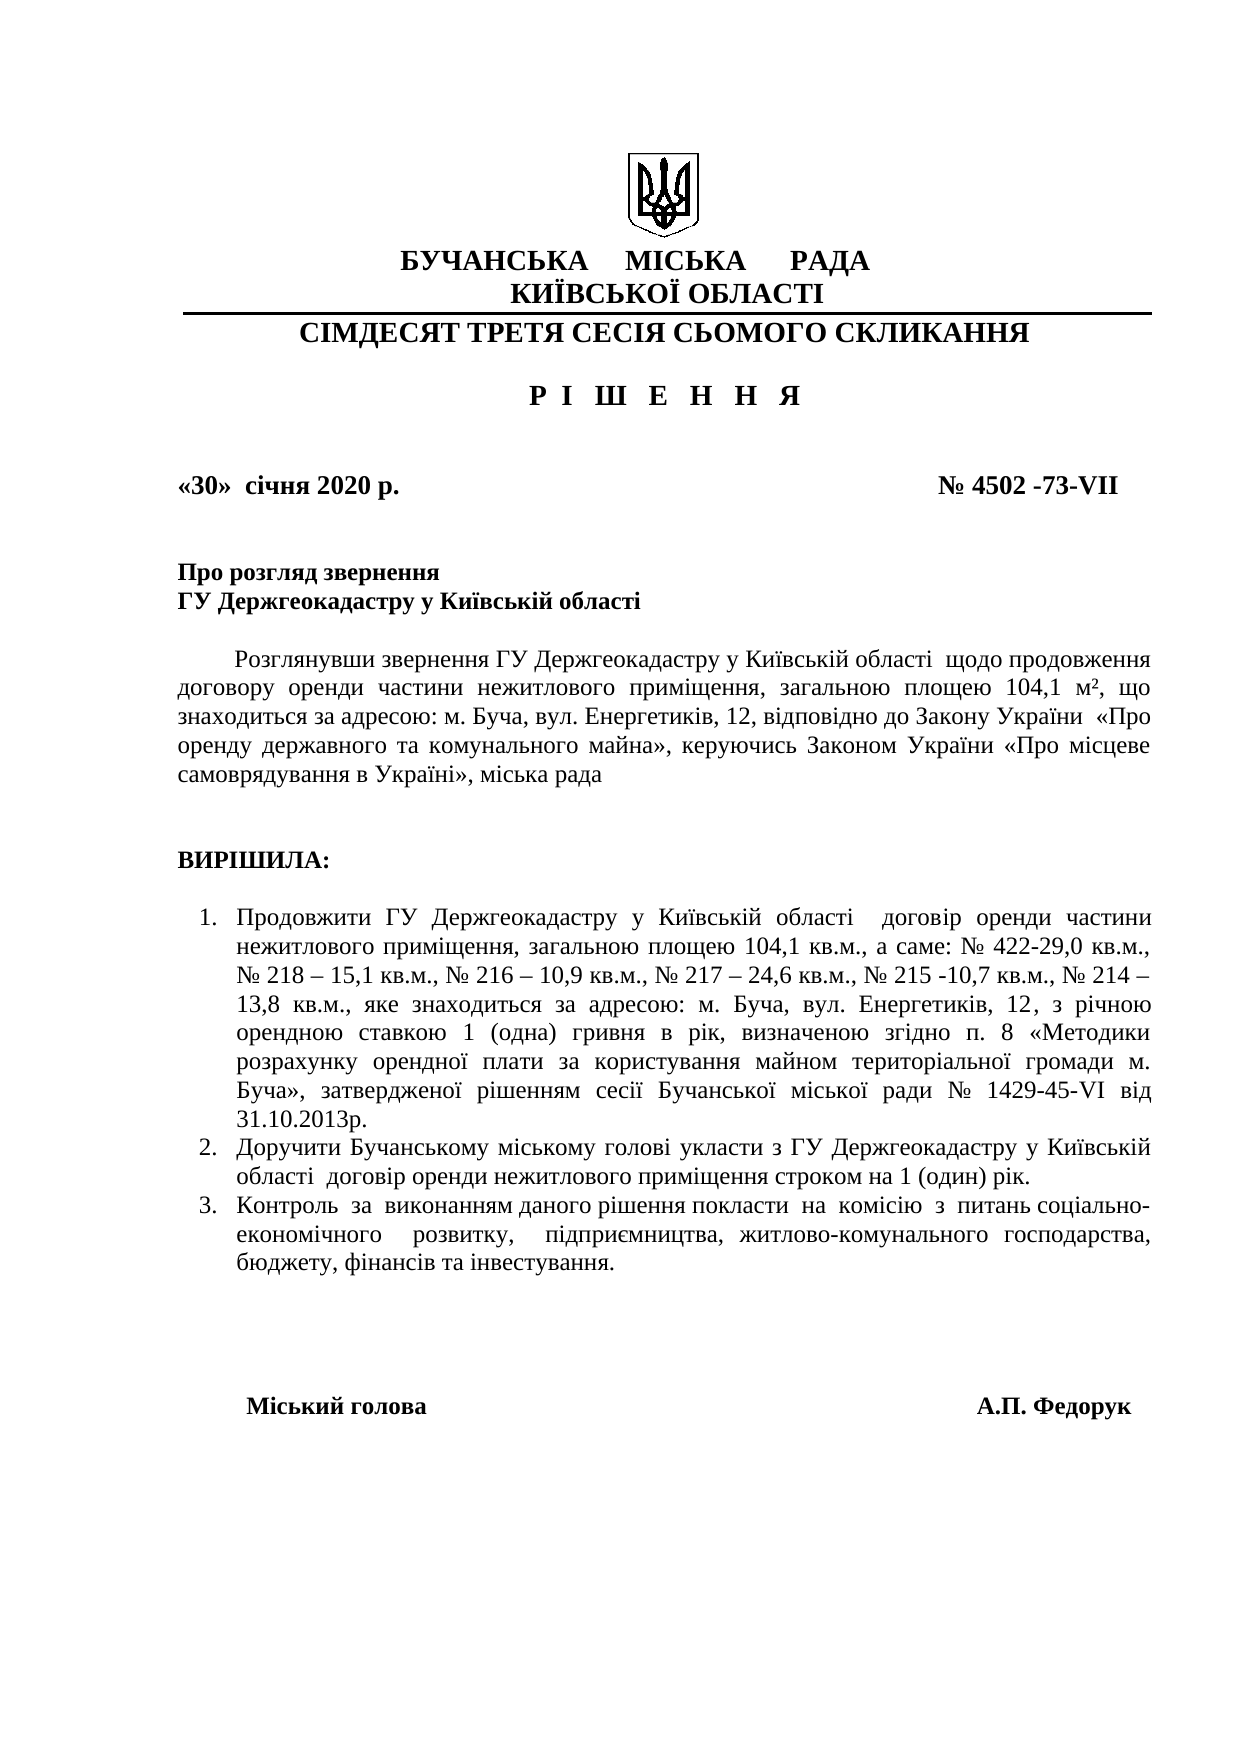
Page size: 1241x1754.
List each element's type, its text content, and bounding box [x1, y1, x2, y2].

text «30» січня 2020 р. № 4502 -73-VІІ [177, 469, 1152, 500]
text Розглянувши звернення ГУ Держгеокадастру у Київській області щодо продовження договору оренди частини нежитлового приміщення, загальною площею 104,1 м², що знаходиться за адресою: м. Буча, вул. Енергетиків, 12, відповідно до Закону України «Про оренду державного та комунального майна», керуючись Законом України «Про місцеве самоврядування в Україні», міська рада [177, 644, 1152, 787]
text СІМДЕСЯТ ТРЕТЯ СЕСІЯ СЬОМОГО СКЛИКАННЯ [177, 315, 1152, 349]
list Доручити Бучанському міському голові укласти з ГУ Держгеокадастру у Київській області договір оренди нежитлового приміщення строком на 1 (один) рік. [199, 1132, 1152, 1190]
text ВИРІШИЛА: [177, 845, 1152, 874]
text КИЇВСЬКОЇ ОБЛАСТІ [183, 277, 1152, 312]
list Продовжити ГУ Держгеокадастру у Київській області договір оренди частини нежитлового приміщення, загальною площею 104,1 кв.м., а саме: № 422-29,0 кв.м., № 218 – 15,1 кв.м., № 216 – 10,9 кв.м., № 217 – 24,6 кв.м., № 215 -10,7 кв.м., № 214 – 13,8 кв.м., яке знаходиться за адресою: м. Буча, вул. Енергетиків, 12, з річною орендною ставкою 1 (одна) гривня в рік, визначеною згідно п. 8 «Методики розрахунку орендної плати за користування майном територіальної громади м. Буча», затвердженої рішенням сесії Бучанської міської ради № 1429-45-VI від 31.10.2013р. [199, 902, 1152, 1132]
text ГУ Держгеокадастру у Київській області [177, 586, 1152, 615]
text Про розгляд звернення [177, 557, 1152, 586]
text Р І Ш Е Н Н Я [177, 378, 1152, 411]
text БУЧАНСЬКА МІСЬКА РАДА [177, 219, 1152, 277]
text Міський голова А.П. Федорук [215, 1391, 1152, 1420]
list Контроль за виконанням даного рішення покласти на комісію з питань соціально-економічного розвитку, підприємництва, житлово-комунального господарства, бюджету, фінансів та інвестування. [199, 1190, 1152, 1276]
